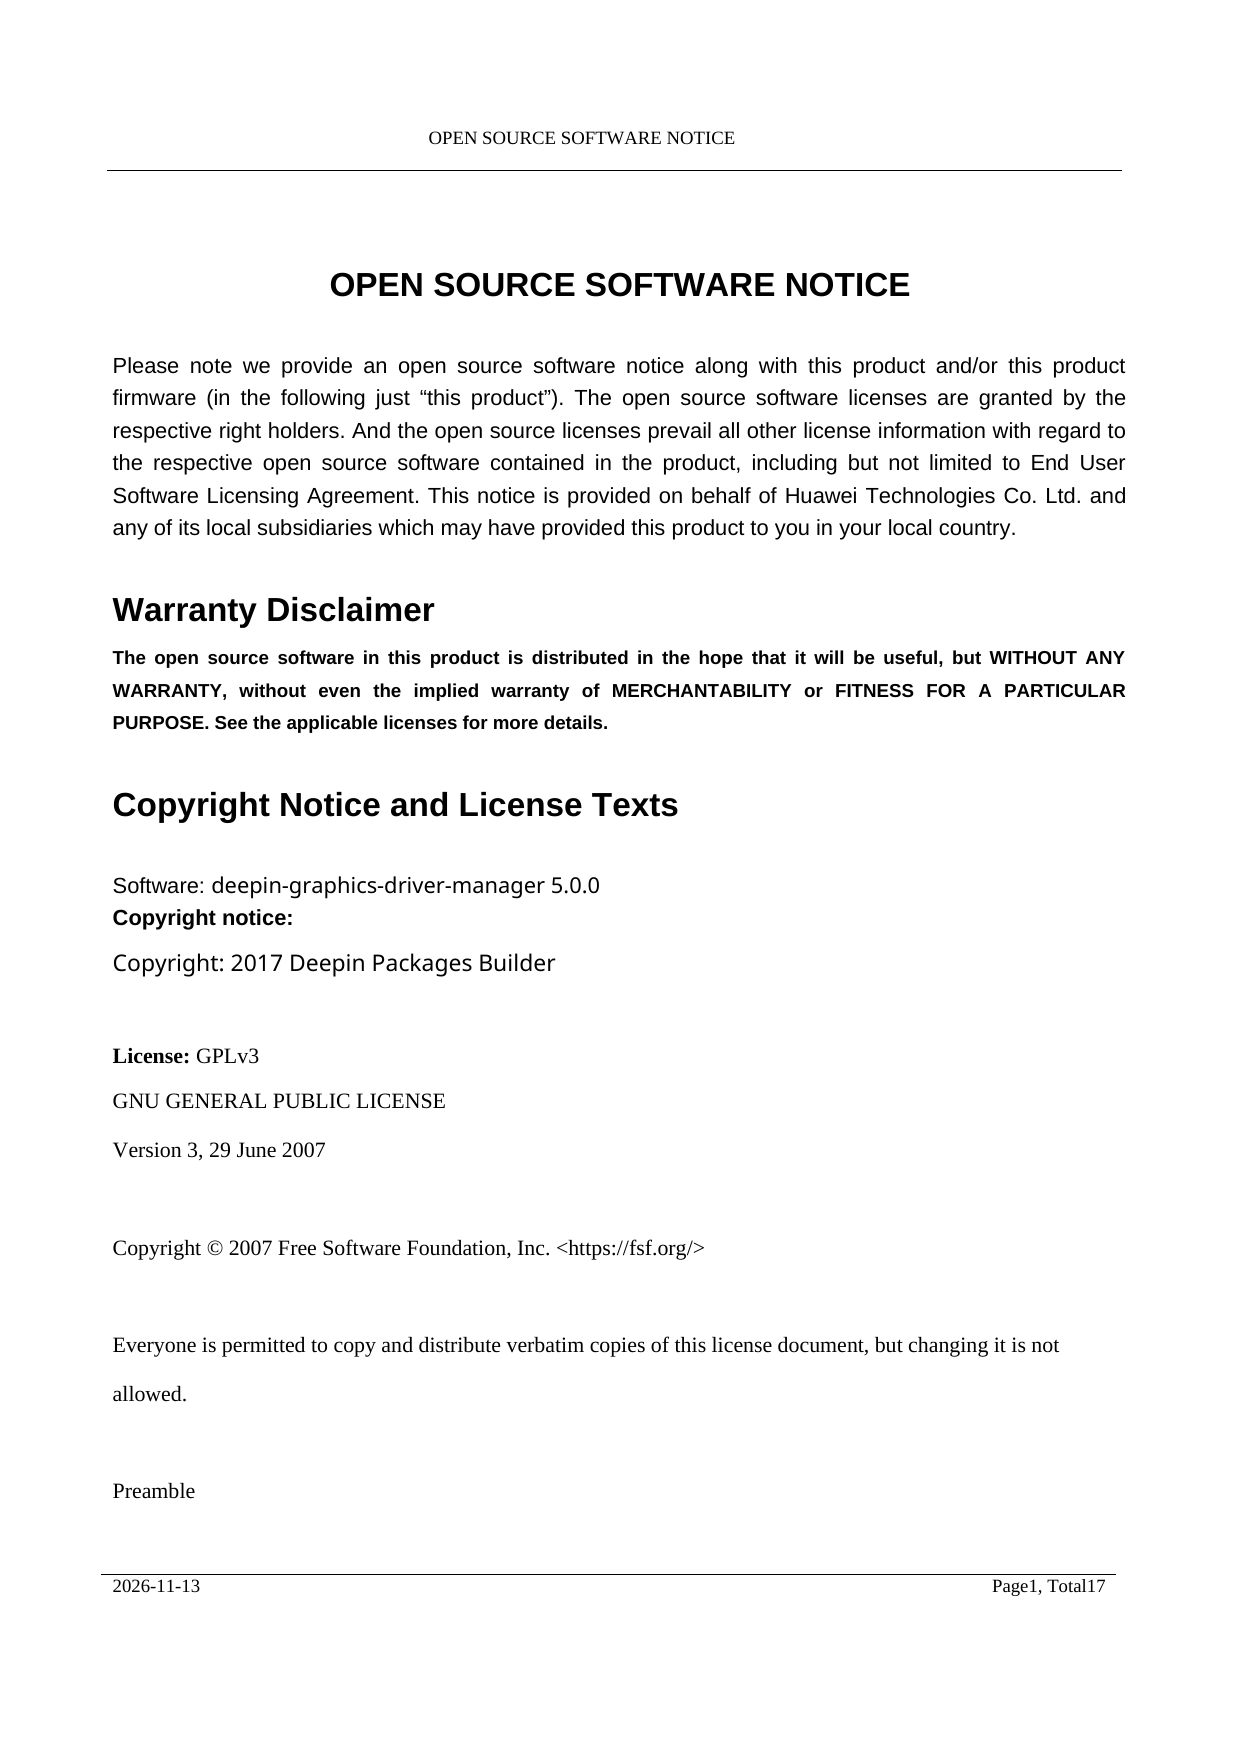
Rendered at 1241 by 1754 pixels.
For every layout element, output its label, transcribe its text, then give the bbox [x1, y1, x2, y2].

text Software: deepin-graphics-driver-manager 5.0.0 [112, 869, 1128, 901]
text The open source software in this product is distributed in the hope that it will be useful, but WITHOUT ANY WARRANTY, without even the implied warranty of MERCHANTABILITY or FITNESS FOR A PARTICULAR PURPOSE. See the applicable licenses for more details. [112, 641, 1128, 739]
text Warranty Disclaimer [112, 576, 1128, 641]
text License: GPLv3 [112, 1040, 1128, 1072]
text Copyright: 2017 Deepin Packages Builder [112, 947, 1128, 979]
text Copyright notice: [112, 901, 1128, 934]
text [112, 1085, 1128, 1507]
text Copyright Notice and License Texts [112, 771, 1128, 836]
text Please note we provide an open source software notice along with this product and/or this product firmware (in the following just “this product”). The open source software licenses are granted by the respective right holders. And the open source licenses prevail all other license information with regard to the respective open source software contained in the product, including but not limited to End User Software Licensing Agreement. This notice is provided on behalf of Huawei Technologies Co. Ltd. and any of its local subsidiaries which may have provided this product to you in your local country. [112, 349, 1128, 544]
text OPEN SOURCE SOFTWARE NOTICE [112, 251, 1128, 316]
